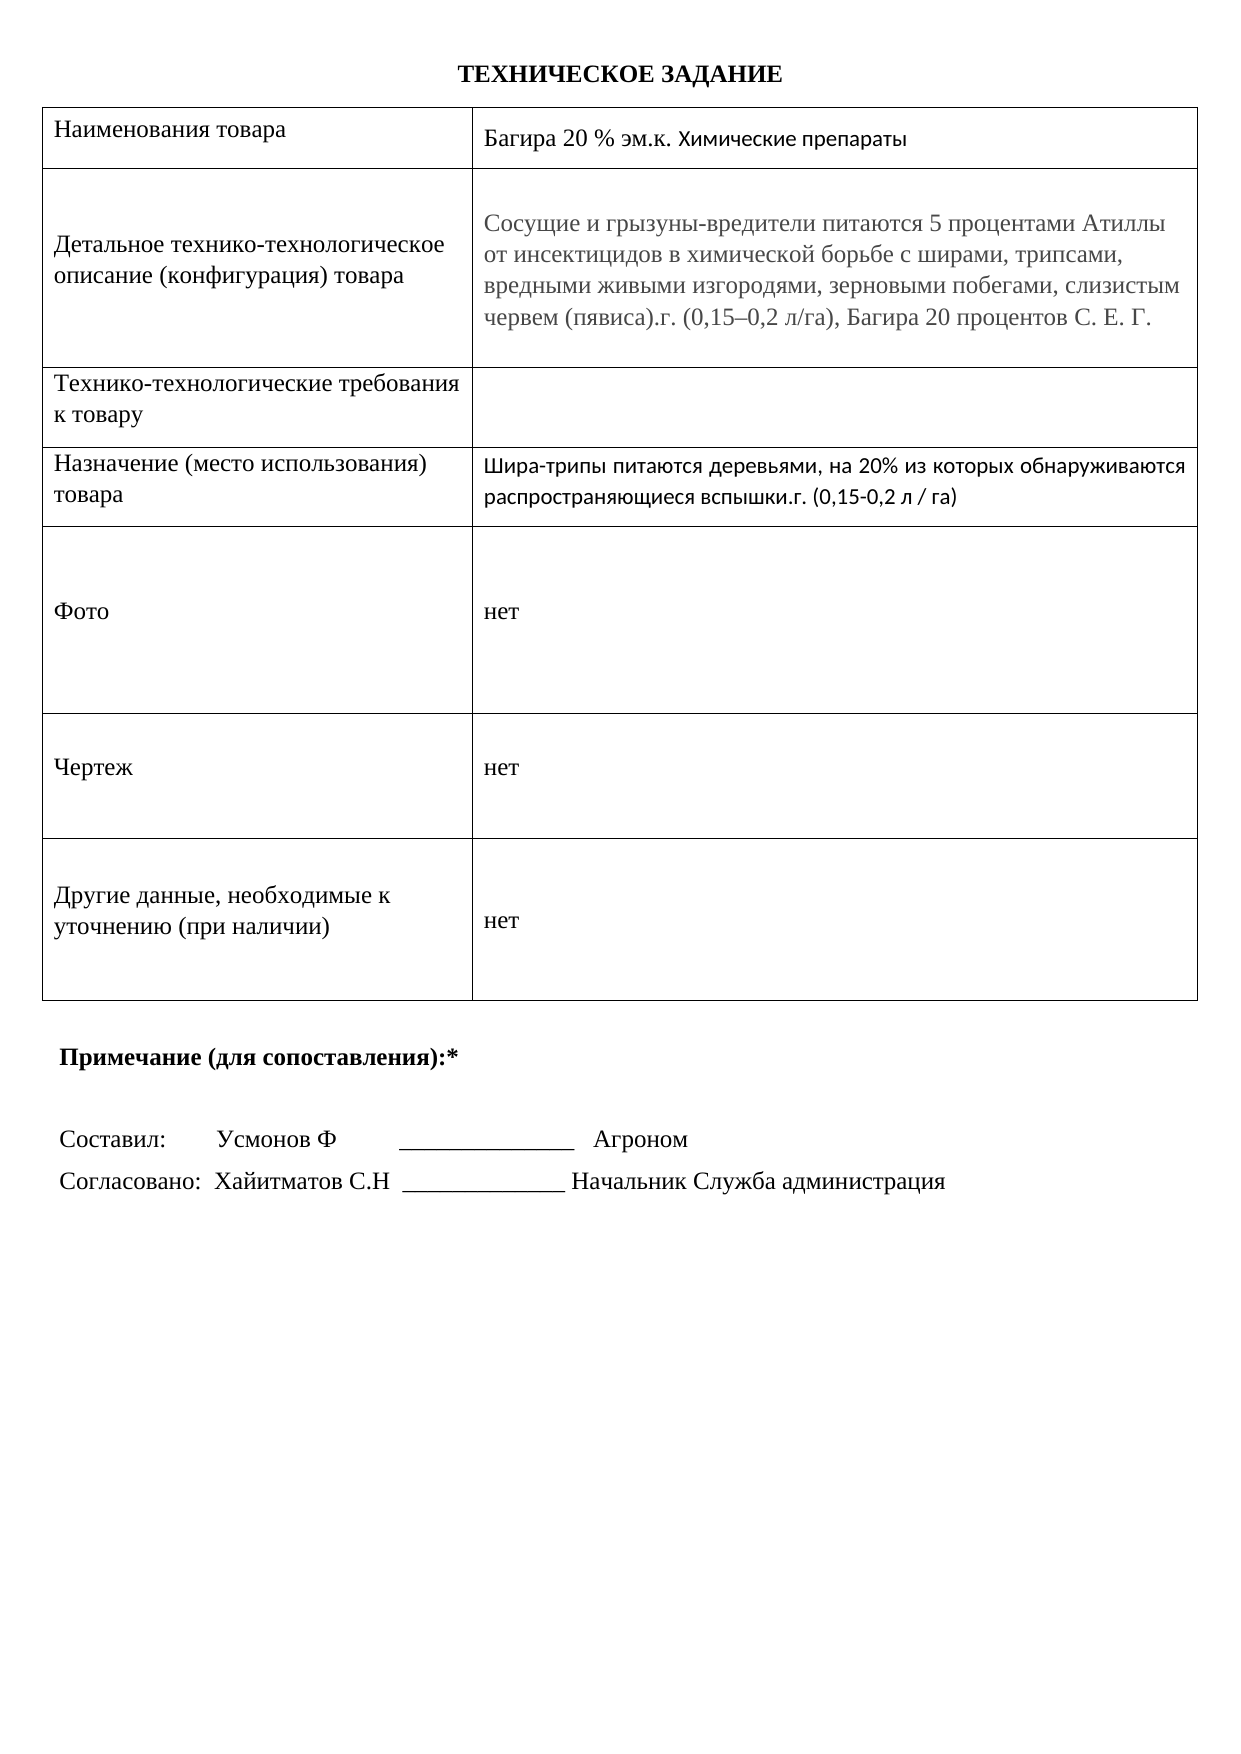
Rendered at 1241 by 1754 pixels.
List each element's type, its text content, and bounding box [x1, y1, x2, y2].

table_cell Детальное технико-технологическое описание (конфигурация) товара [43, 169, 472, 367]
table_cell Фото [43, 527, 472, 713]
table_header Багира 20 % эм.к. Химические препараты [473, 108, 1197, 168]
table_cell Чертеж [43, 714, 472, 838]
table_header Наименования товара [43, 108, 472, 168]
table_cell Назначение (место использования) товара [43, 448, 472, 526]
text Составил: Усмонов Ф ______________ Агроном [59, 1124, 1181, 1153]
table_cell [473, 368, 1197, 447]
text Примечание (для сопоставления):* [59, 1042, 1181, 1071]
text Согласовано: Хайитматов С.Н _____________ Начальник Служба администрация [59, 1166, 1181, 1194]
table_cell Технико-технологические требования к товару [43, 368, 472, 447]
table_cell нет [473, 527, 1197, 713]
table_cell Шира-трипы питаются деревьями, на 20% из которых обнаруживаются распространяющиеся вспышки.г. (0,15-0,2 л / га) [473, 448, 1197, 526]
table_cell нет [473, 839, 1197, 1000]
table_cell нет [473, 714, 1197, 838]
table_cell Сосущие и грызуны-вредители питаются 5 процентами Атиллы от инсектицидов в химической борьбе с ширами, трипсами, вредными живыми изгородями, зерновыми побегами, слизистым червем (пявиса).г. (0,15–0,2 л/га), Багира 20 процентов С. Е. Г. [473, 169, 1197, 367]
text ТЕХНИЧЕСКОЕ ЗАДАНИЕ [59, 59, 1181, 88]
table_cell Другие данные, необходимые к уточнению (при наличии) [43, 839, 472, 1000]
